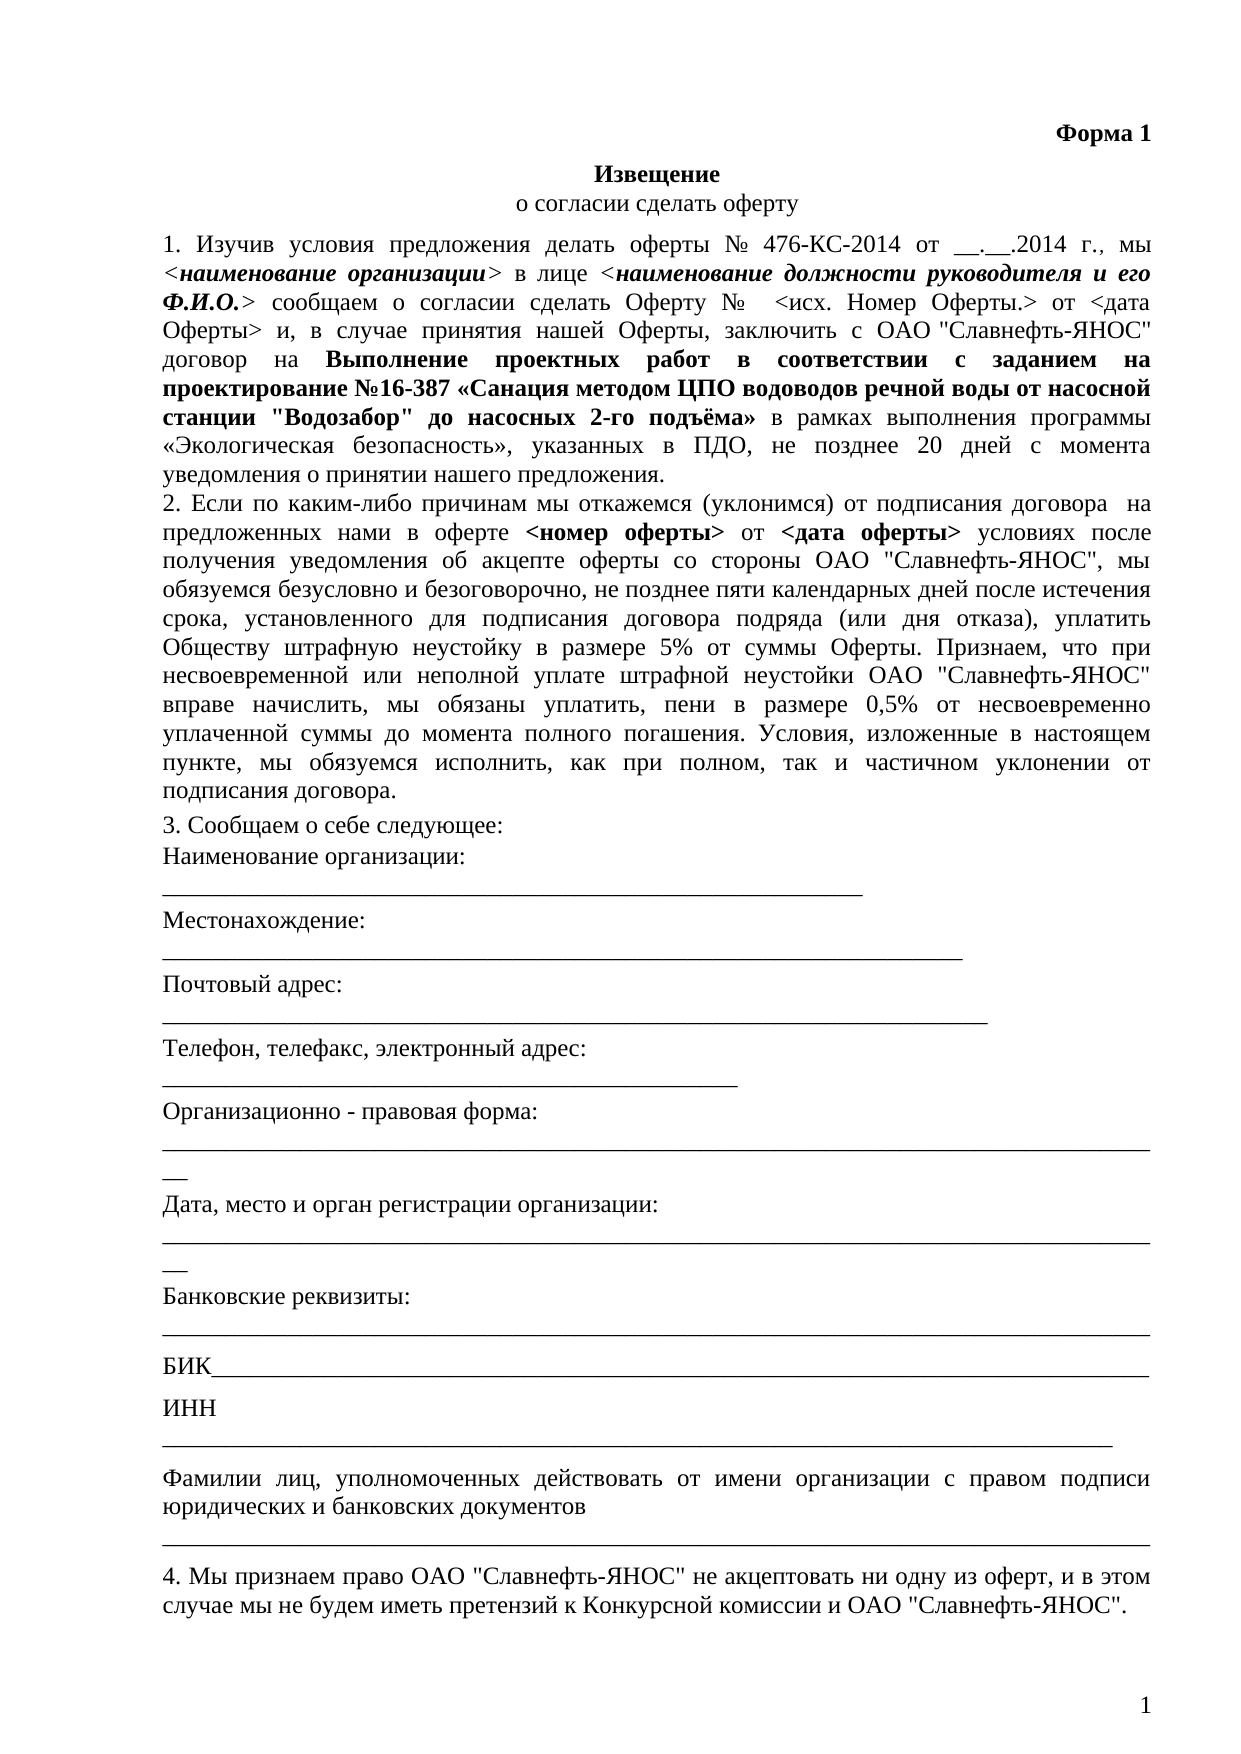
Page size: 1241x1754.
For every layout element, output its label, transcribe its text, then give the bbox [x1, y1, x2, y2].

text ИНН ____________________________________________________________________________ [162, 1393, 1152, 1450]
text Извещение [162, 159, 1152, 188]
text Форма 1 [162, 118, 1152, 147]
text 4. Мы признаем право ОАО "Славнефть-ЯНОС" не акцептовать ни одну из оферт, и в этом случае мы не будем иметь претензий к Конкурсной комиссии и ОАО "Славнефть-ЯНОС". [162, 1561, 1152, 1619]
text 2. Если по каким-либо причинам мы откажемся (уклонимся) от подписания договора на предложенных нами в оферте <номер оферты> от <дата оферты> условиях после получения уведомления об акцепте оферты со стороны ОАО "Славнефть-ЯНОС", мы обязуемся безусловно и безоговорочно, не позднее пяти календарных дней после истечения срока, установленного для подписания договора подряда (или дня отказа), уплатить Обществу штрафную неустойку в размере 5% от суммы Оферты. Признаем, что при несвоевременной или неполной уплате штрафной неустойки ОАО "Славнефть-ЯНОС" вправе начислить, мы обязаны уплатить, пени в размере 0,5% от несвоевременно уплаченной суммы до момента полного погашения. Условия, изложенные в настоящем пункте, мы обязуемся исполнить, как при полном, так и частичном уклонении от подписания договора. [162, 488, 1152, 804]
text Почтовый адрес: __________________________________________________________________ [162, 969, 1152, 1026]
text Местонахождение: ________________________________________________________________ [162, 905, 1152, 963]
text Банковские реквизиты: _______________________________________________________________________________ [162, 1281, 1152, 1339]
text БИК___________________________________________________________________________ [162, 1351, 1152, 1380]
text Организационно - правовая форма: _________________________________________________________________________________ [162, 1096, 1152, 1183]
text Телефон, телефакс, электронный адрес: ______________________________________________ [162, 1033, 1152, 1090]
text Фамилии лиц, уполномоченных действовать от имени организации с правом подписи юридических и банковских документов [162, 1463, 1152, 1520]
text _______________________________________________________________________________ [162, 1520, 1152, 1549]
text 3. Сообщаем о себе следующее: [162, 811, 1152, 839]
text о согласии сделать оферту [162, 188, 1152, 217]
text Дата, место и орган регистрации организации: _________________________________________________________________________________ [162, 1189, 1152, 1275]
text 1. Изучив условия предложения делать оферты № 476-КС-2014 от __.__.2014 г., мы <наименование организации> в лице <наименование должности руководителя и его Ф.И.О.> сообщаем о согласии сделать Оферту № <исх. Номер Оферты.> от <дата Оферты> и, в случае принятия нашей Оферты, заключить с ОАО "Славнефть-ЯНОС" договор на Выполнение проектных работ в соответствии с заданием на проектирование №16-387 «Санация методом ЦПО водоводов речной воды от насосной станции "Водозабор" до насосных 2-го подъёма» в рамках выполнения программы «Экологическая безопасность», указанных в ПДО, не позднее 20 дней с момента уведомления о принятии нашего предложения. [162, 229, 1152, 488]
text Наименование организации: ________________________________________________________ [162, 841, 1152, 899]
